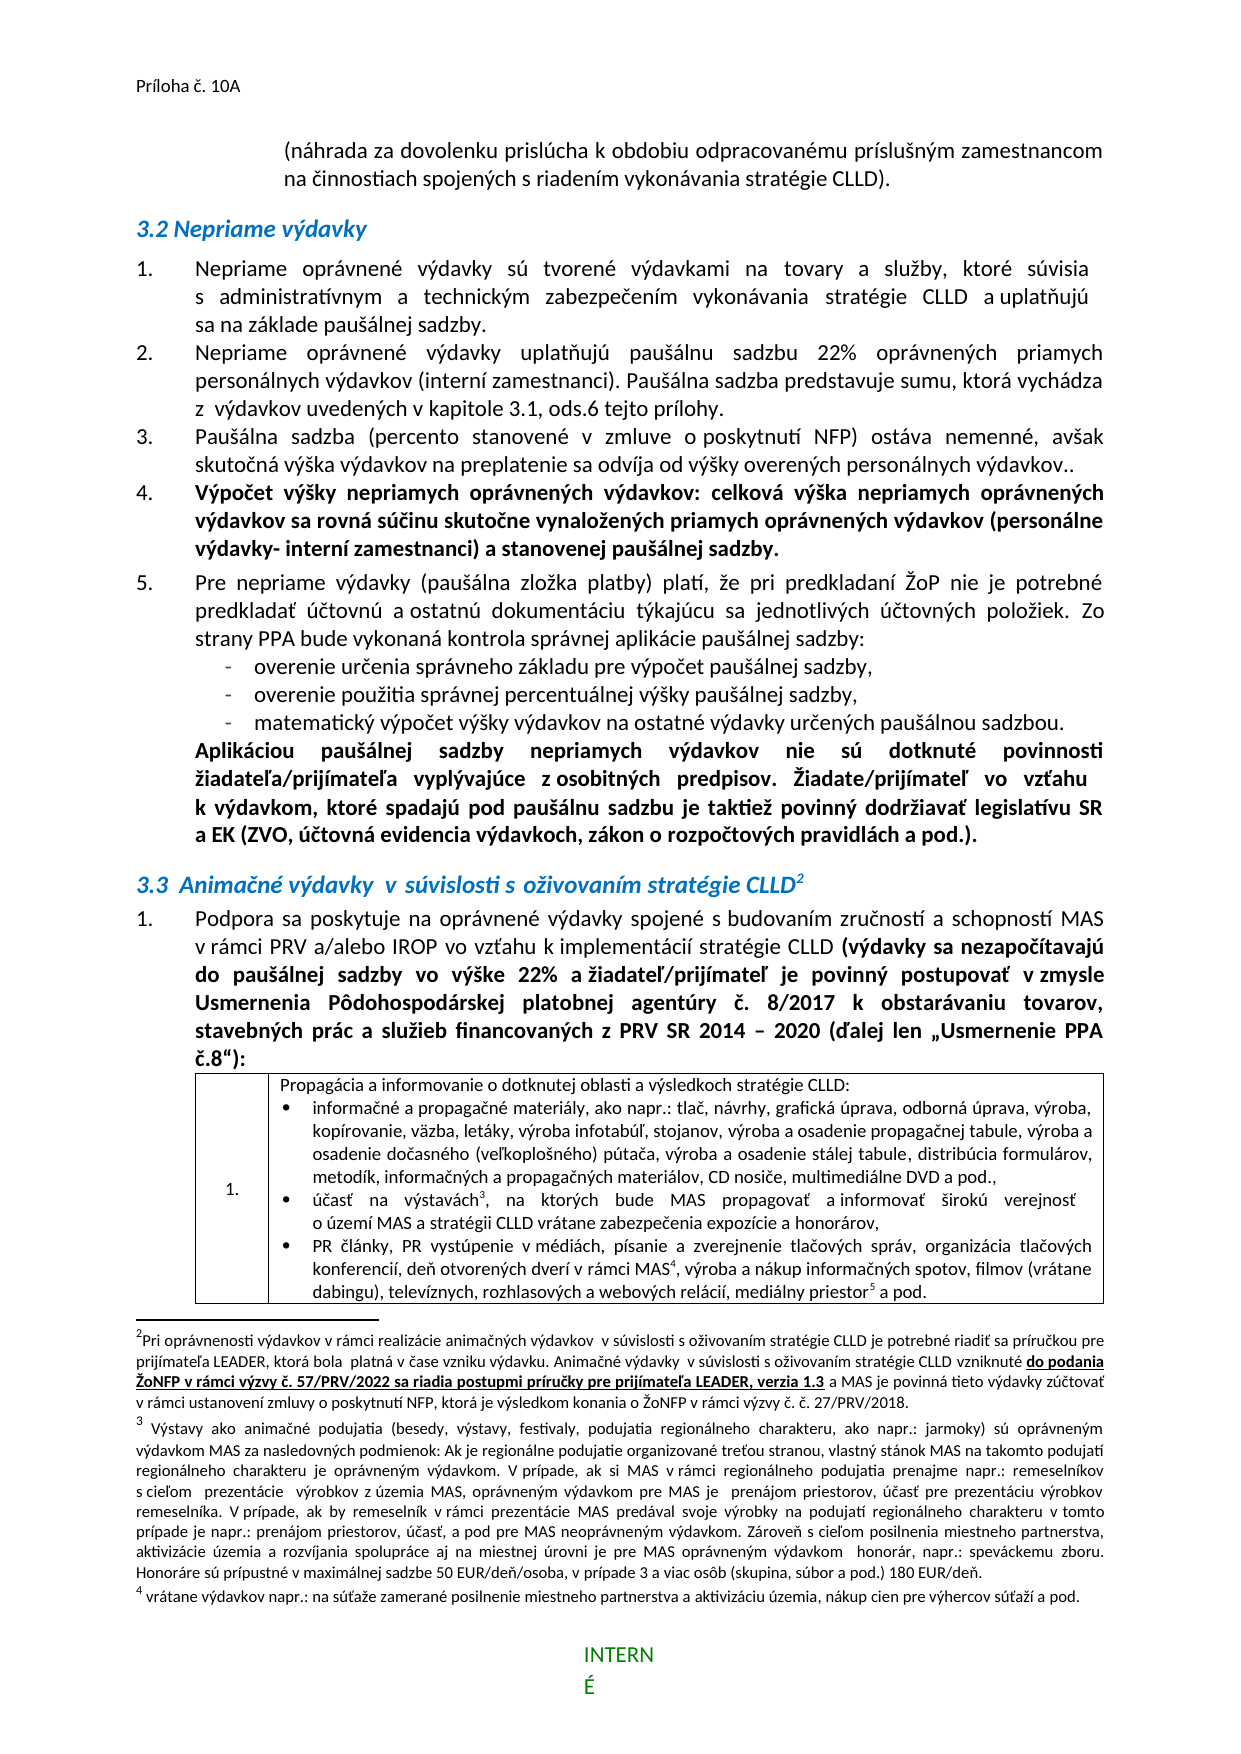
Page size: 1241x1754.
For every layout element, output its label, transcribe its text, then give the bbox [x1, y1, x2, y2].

subtitle 3.3 Animačné výdavky v súvislosti s oživovaním stratégie CLLD [136, 869, 1104, 900]
text Aplikáciou paušálnej sadzby nepriamych výdavkov nie sú dotknuté povinnosti žiadateľa/prijímateľa vyplývajúce z osobitných predpisov. Žiadate/prijímateľ vo vzťahu k výdavkom, ktoré spadajú pod paušálnu sadzbu je taktiež povinný dodržiavať legislatívu SR a EK (ZVO, účtovná evidencia výdavkoch, zákon o rozpočtových pravidlách a pod.). [195, 737, 1104, 849]
list Nepriame oprávnené výdavky sú tvorené výdavkami na tovary a služby, ktoré súvisia s administratívnym a technickým zabezpečením vykonávania stratégie CLLD a uplatňujú sa na základe paušálnej sadzby. [136, 254, 1104, 338]
list Podpora sa poskytuje na oprávnené výdavky spojené s budovaním zručností a schopností MAS v rámci PRV a/alebo IROP vo vzťahu k implementácií stratégie CLLD (výdavky sa nezapočítavajú do paušálnej sadzby vo výške 22% a žiadateľ/prijímateľ je povinný postupovať v zmysle Usmernenia Pôdohospodárskej platobnej agentúry č. 8/2017 k obstarávaniu tovarov, stavebných prác a služieb financovaných z PRV SR 2014 – 2020 (ďalej len „Usmernenie PPA č.8“): [136, 904, 1104, 1073]
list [239, 136, 1104, 192]
list Paušálna sadzba (percento stanovené v zmluve o poskytnutí NFP) ostáva nemenné, avšak skutočná výška výdavkov na preplatenie sa odvíja od výšky overených personálnych výdavkov.. [136, 422, 1104, 478]
list Nepriame oprávnené výdavky uplatňujú paušálnu sadzbu 22% oprávnených priamych personálnych výdavkov (interní zamestnanci). Paušálna sadzba predstavuje sumu, ktorá vychádza z výdavkov uvedených v kapitole 3.1, ods.6 tejto prílohy. [136, 338, 1104, 422]
list Výpočet výšky nepriamych oprávnených výdavkov: celková výška nepriamych oprávnených výdavkov sa rovná súčinu skutočne vynaložených priamych oprávnených výdavkov (personálne výdavky- interní zamestnanci) a stanovenej paušálnej sadzby. [136, 478, 1104, 562]
list overenie použitia správnej percentuálnej výšky paušálnej sadzby, [224, 681, 1104, 708]
list overenie určenia správneho základu pre výpočet paušálnej sadzby, [224, 652, 1104, 681]
list matematický výpočet výšky výdavkov na ostatné výdavky určených paušálnou sadzbou. [224, 708, 1104, 737]
list Pre nepriame výdavky (paušálna zložka platby) platí, že pri predkladaní ŽoP nie je potrebné predkladať účtovnú a ostatnú dokumentáciu týkajúcu sa jednotlivých účtovných položiek. Zo strany PPA bude vykonaná kontrola správnej aplikácie paušálnej sadzby: [136, 568, 1104, 652]
table_header 1. [196, 1074, 268, 1303]
subtitle 3.2 Nepriame výdavky [136, 213, 1104, 243]
table_header Propagácia a informovanie o dotknutej oblasti a výsledkoch stratégie CLLD: informačné a propagačné materiály, ako napr.: tlač, návrhy, grafická úprava, odborná úprava, výroba, kopírovanie, väzba, letáky, výroba infotabúľ, stojanov, výroba a osadenie propagačnej tabule, výroba a osadenie dočasného (veľkoplošného) pútača, výroba a osadenie stálej tabule, distribúcia formulárov, metodík, informačných a propagačných materiálov, CD nosiče, multimediálne DVD a pod., účasť na výstavách, na ktorých bude MAS propagovať a informovať širokú verejnosť o území MAS a stratégii CLLD vrátane zabezpečenia expozície a honorárov, PR články, PR vystúpenie v médiách, písanie a zverejnenie tlačových správ, organizácia tlačových konferencií, deň otvorených dverí v rámci MAS, výroba a nákup informačných spotov, filmov (vrátane dabingu), televíznych, rozhlasových a webových relácií, mediálny priestor a pod. [269, 1074, 1103, 1303]
